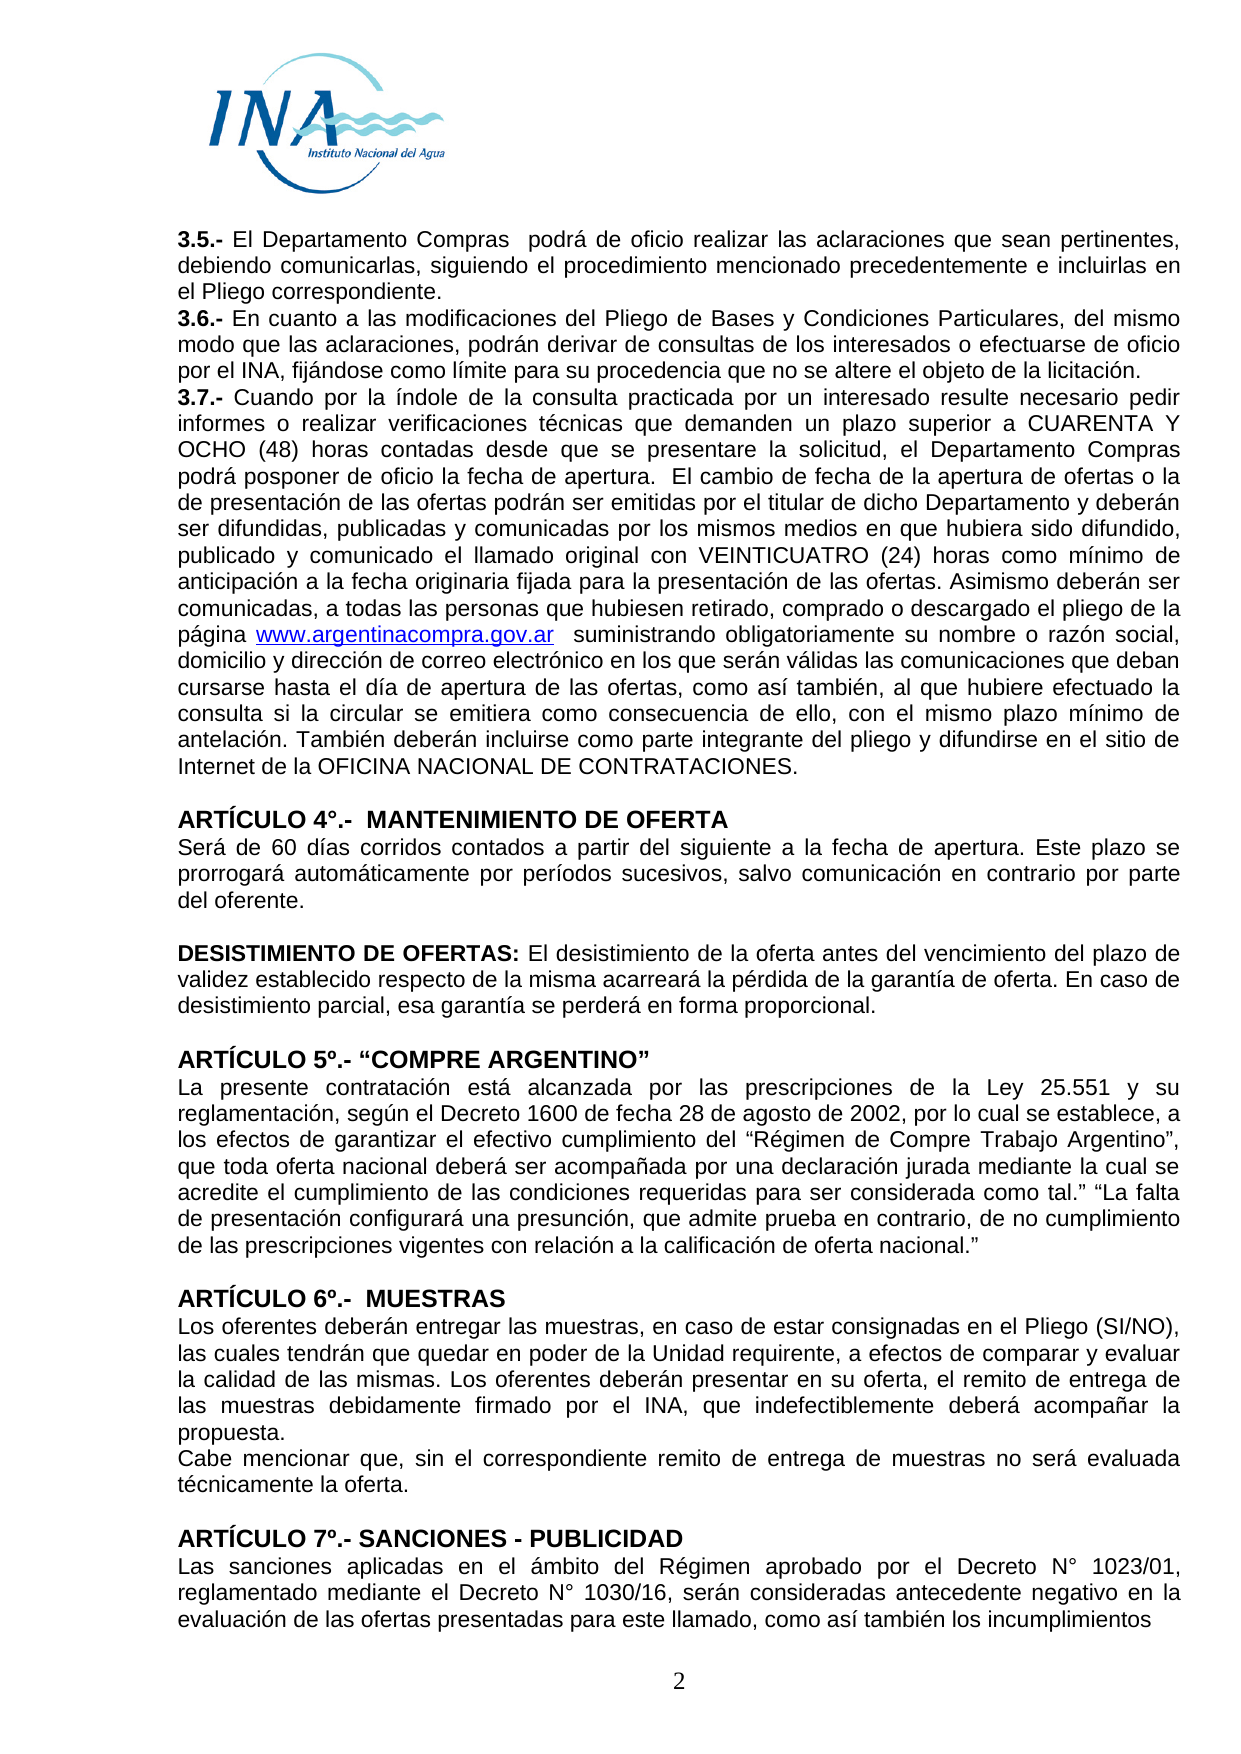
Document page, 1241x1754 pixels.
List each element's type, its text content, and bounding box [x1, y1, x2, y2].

text Las sanciones aplicadas en el ámbito del Régimen aprobado por el Decreto N° 1023/01, reglamentado mediante el Decreto N° 1030/16, serán consideradas antecedente negativo en la evaluación de las ofertas presentadas para este llamado, como así también los incumplimientos [177, 1553, 1181, 1632]
text Los oferentes deberán entregar las muestras, en caso de estar consignadas en el Pliego (SI/NO), las cuales tendrán que quedar en poder de la Unidad requirente, a efectos de comparar y evaluar la calidad de las mismas. Los oferentes deberán presentar en su oferta, el remito de entrega de las muestras debidamente firmado por el INA, que indefectiblemente deberá acompañar la propuesta. [177, 1313, 1181, 1445]
text DESISTIMIENTO DE OFERTAS: El desistimiento de la oferta antes del vencimiento del plazo de validez establecido respecto de la misma acarreará la pérdida de la garantía de oferta. En caso de desistimiento parcial, esa garantía se perderá en forma proporcional. [177, 939, 1181, 1018]
text Cabe mencionar que, sin el correspondiente remito de entrega de muestras no será evaluada técnicamente la oferta. [177, 1445, 1181, 1498]
list 3.6.- En cuanto a las modificaciones del Pliego de Bases y Condiciones Particulares, del mismo modo que las aclaraciones, podrán derivar de consultas de los interesados o efectuarse de oficio por el INA, fijándose como límite para su procedencia que no se altere el objeto de la licitación. [177, 304, 1181, 384]
text ARTÍCULO 7º.- SANCIONES - PUBLICIDAD [177, 1524, 1181, 1553]
text Será de 60 días corridos contados a partir del siguiente a la fecha de apertura. Este plazo se prorrogará automáticamente por períodos sucesivos, salvo comunicación en contrario por parte del oferente. [177, 834, 1181, 913]
text ARTÍCULO 6º.- MUESTRAS [177, 1284, 1181, 1313]
list 3.5.- El Departamento Compras podrá de oficio realizar las aclaraciones que sean pertinentes, debiendo comunicarlas, siguiendo el procedimiento mencionado precedentemente e incluirlas en el Pliego correspondiente. [177, 226, 1181, 304]
list 3.7.- Cuando por la índole de la consulta practicada por un interesado resulte necesario pedir informes o realizar verificaciones técnicas que demanden un plazo superior a CUARENTA Y OCHO (48) horas contadas desde que se presentare la solicitud, el Departamento Compras podrá posponer de oficio la fecha de apertura. El cambio de fecha de la apertura de ofertas o la de presentación de las ofertas podrán ser emitidas por el titular de dicho Departamento y deberán ser difundidas, publicadas y comunicadas por los mismos medios en que hubiera sido difundido, publicado y comunicado el llamado original con VEINTICUATRO (24) horas como mínimo de anticipación a la fecha originaria fijada para la presentación de las ofertas. Asimismo deberán ser comunicadas, a todas las personas que hubiesen retirado, comprado o descargado el pliego de la página www.argentinacompra.gov.ar suministrando obligatoriamente su nombre o razón social, domicilio y dirección de correo electrónico en los que serán válidas las comunicaciones que deban cursarse hasta el día de apertura de las ofertas, como así también, al que hubiere efectuado la consulta si la circular se emitiera como consecuencia de ello, con el mismo plazo mínimo de antelación. También deberán incluirse como parte integrante del pliego y difundirse en el sitio de Internet de la OFICINA NACIONAL DE CONTRATACIONES. [177, 384, 1181, 779]
text ARTÍCULO 4°.- MANTENIMIENTO DE OFERTA [177, 805, 1181, 834]
text La presente contratación está alcanzada por las prescripciones de la Ley 25.551 y su reglamentación, según el Decreto 1600 de fecha 28 de agosto de 2002, por lo cual se establece, a los efectos de garantizar el efectivo cumplimiento del “Régimen de Compre Trabajo Argentino”, que toda oferta nacional deberá ser acompañada por una declaración jurada mediante la cual se acredite el cumplimiento de las condiciones requeridas para ser considerada como tal.” “La falta de presentación configurará una presunción, que admite prueba en contrario, de no cumplimiento de las prescripciones vigentes con relación a la calificación de oferta nacional.” [177, 1074, 1181, 1258]
picture [195, 40, 462, 205]
text ARTÍCULO 5º.- “COMPRE ARGENTINO” [177, 1045, 1181, 1074]
